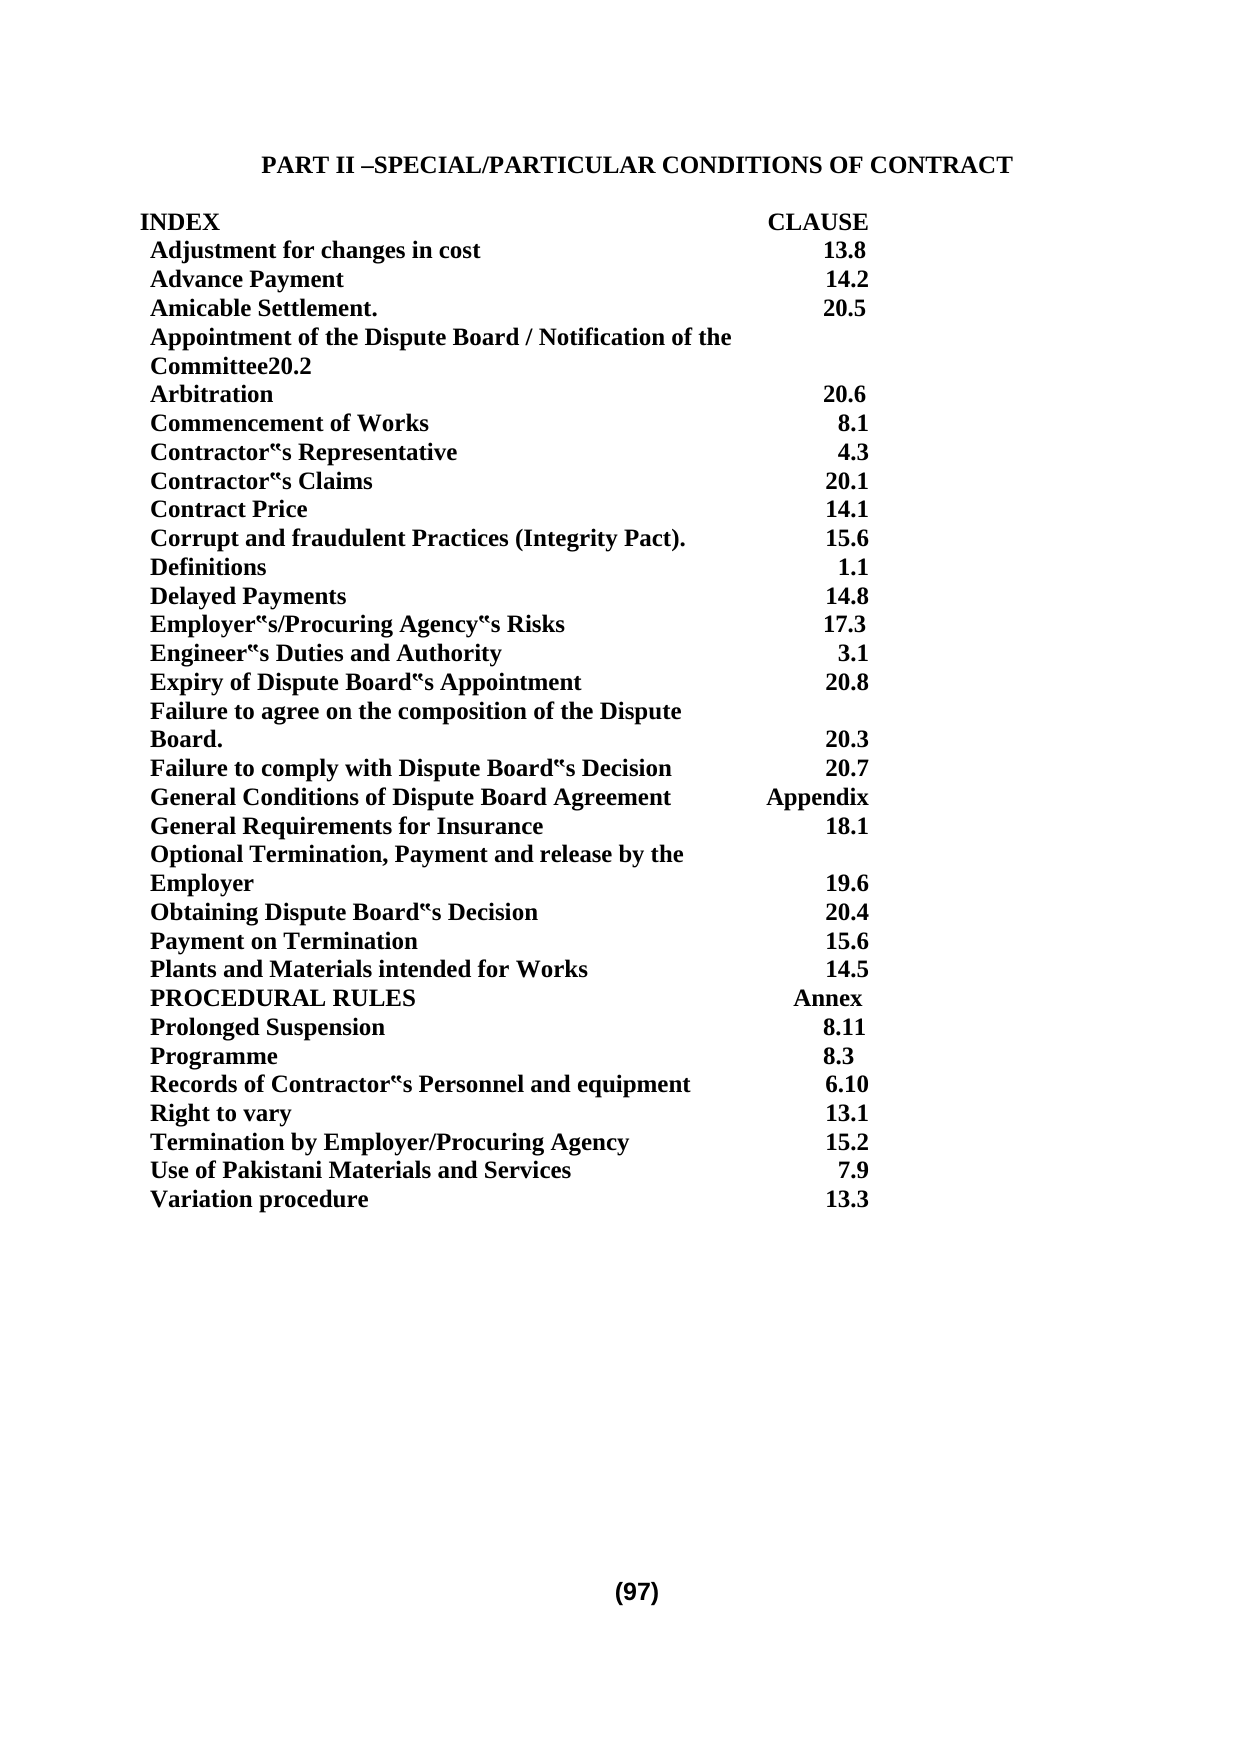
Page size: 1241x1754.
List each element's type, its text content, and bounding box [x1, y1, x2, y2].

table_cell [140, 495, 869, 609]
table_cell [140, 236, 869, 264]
text PART II –SPECIAL/PARTICULAR CONDITIONS OF CONTRACT [139, 150, 1013, 179]
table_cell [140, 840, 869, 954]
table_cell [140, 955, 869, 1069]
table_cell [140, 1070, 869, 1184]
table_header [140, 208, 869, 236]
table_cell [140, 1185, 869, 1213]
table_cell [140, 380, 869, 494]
text (97) [614, 1577, 1013, 1605]
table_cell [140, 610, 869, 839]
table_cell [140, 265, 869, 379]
